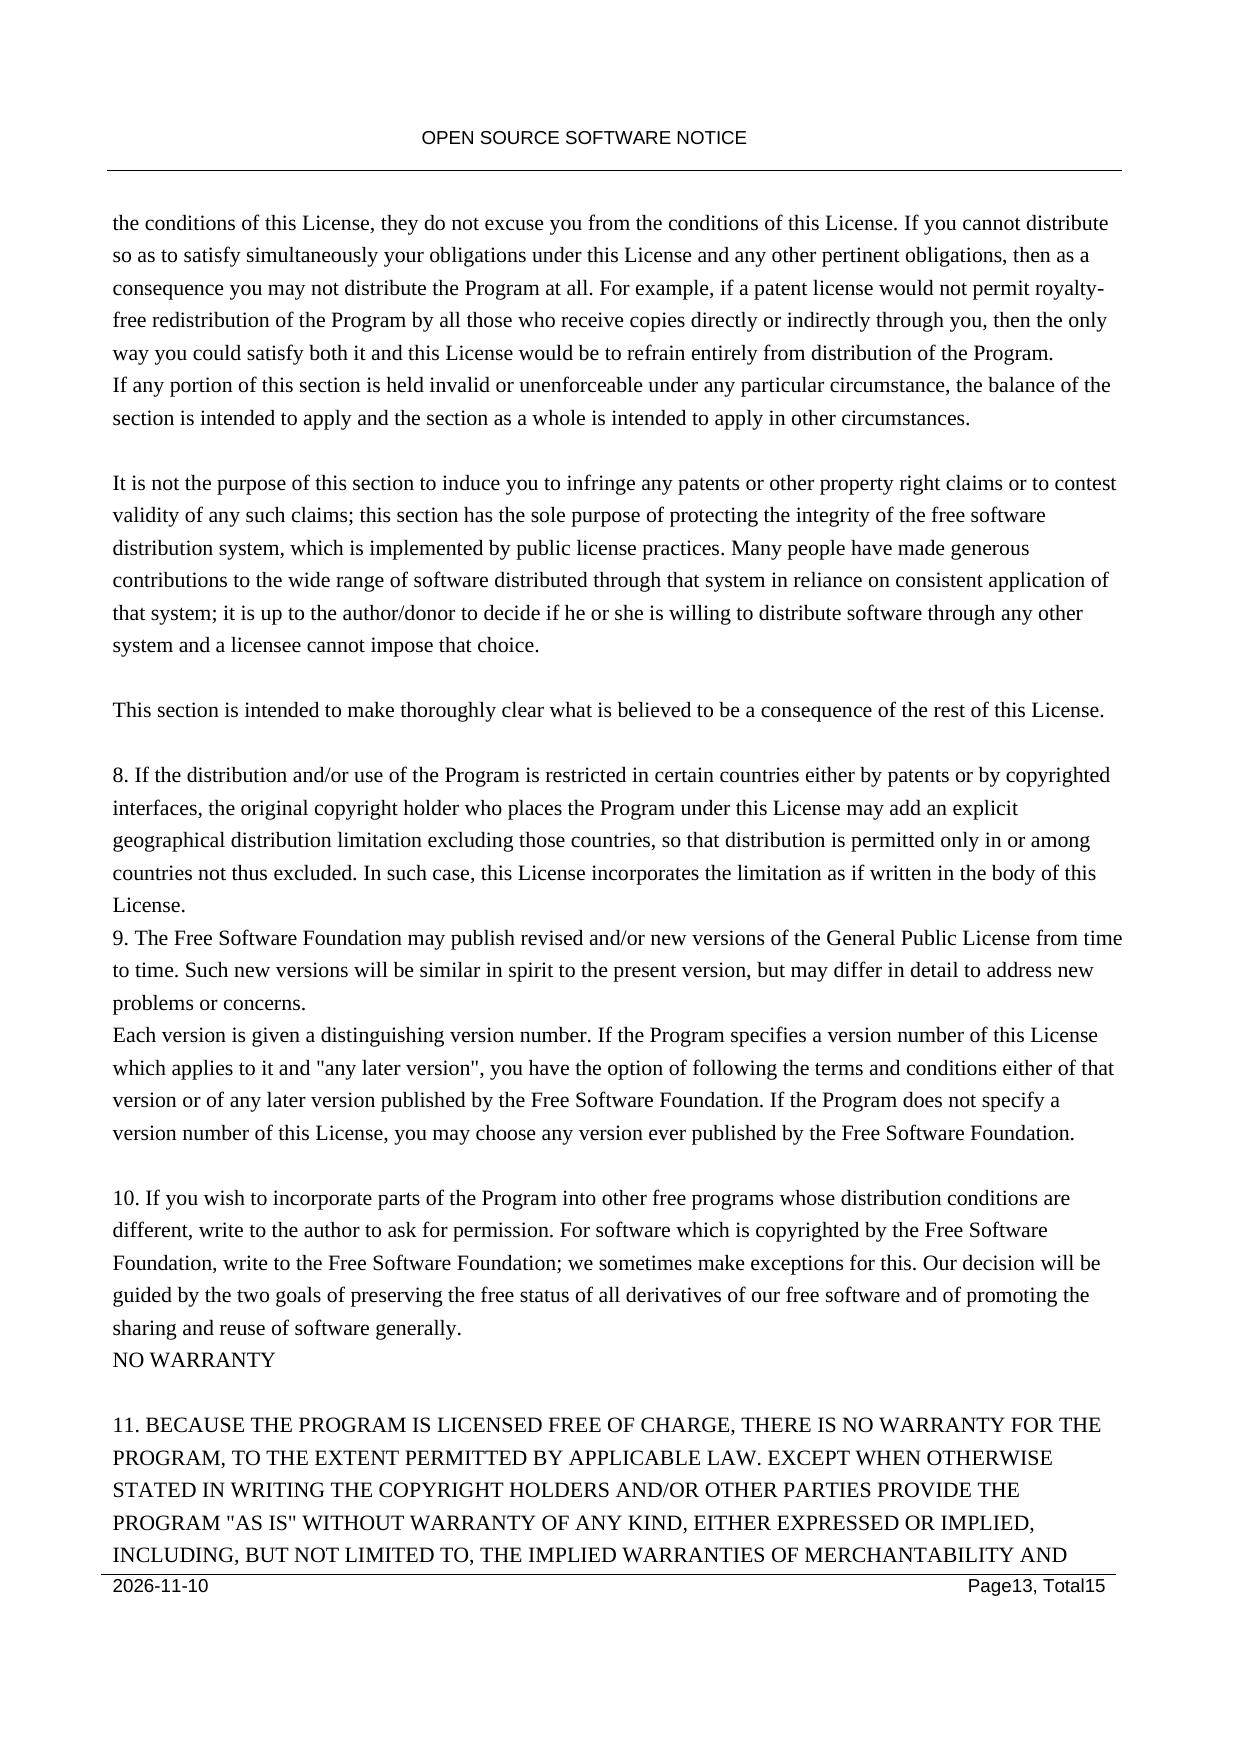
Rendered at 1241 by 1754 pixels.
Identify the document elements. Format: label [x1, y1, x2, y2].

text [112, 206, 1128, 1571]
